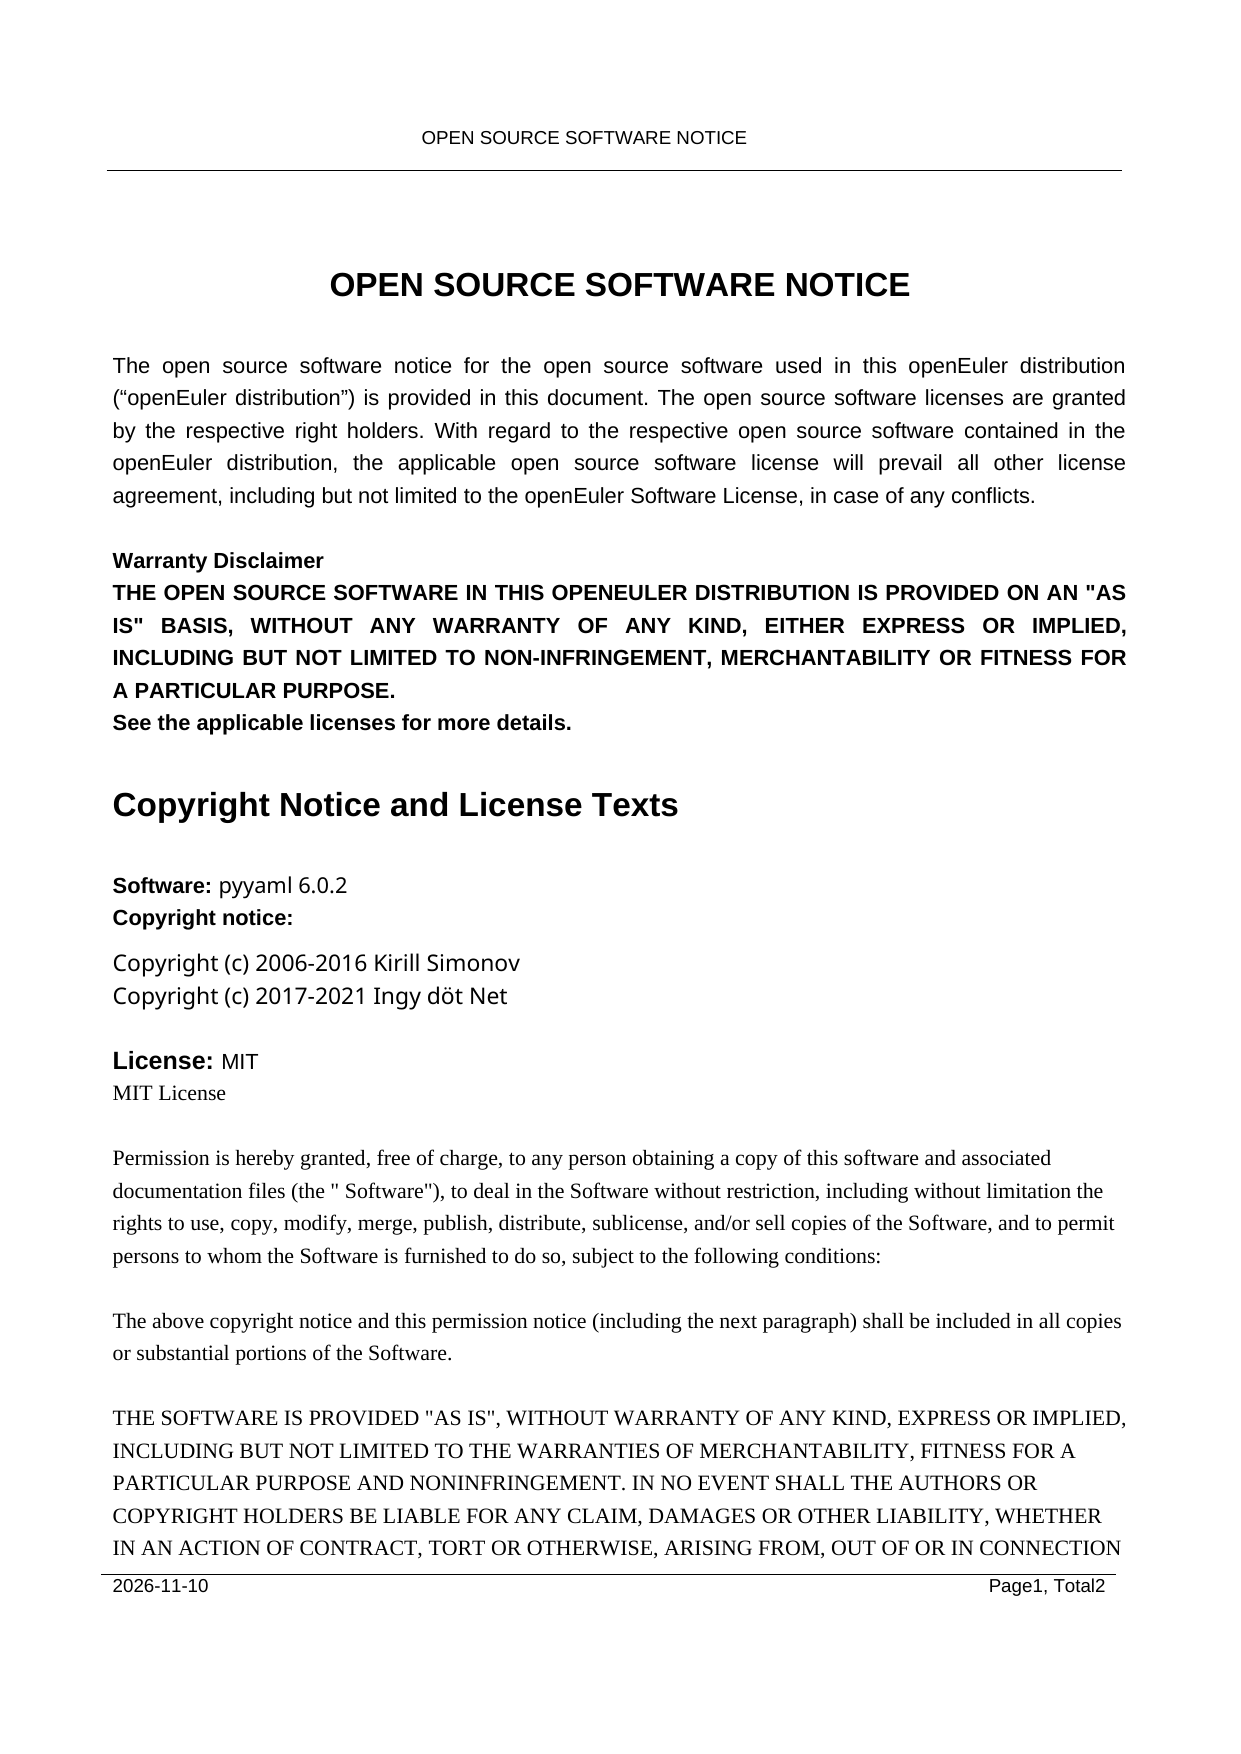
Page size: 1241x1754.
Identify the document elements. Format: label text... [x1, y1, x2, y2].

text Copyright notice: [112, 901, 1128, 934]
text THE OPEN SOURCE SOFTWARE IN THIS OPENEULER DISTRIBUTION IS PROVIDED ON AN "AS IS" BASIS, WITHOUT ANY WARRANTY OF ANY KIND, EITHER EXPRESS OR IMPLIED, INCLUDING BUT NOT LIMITED TO NON-INFRINGEMENT, MERCHANTABILITY OR FITNESS FOR A PARTICULAR PURPOSE. See the applicable licenses for more details. [112, 576, 1128, 739]
text Warranty Disclaimer [112, 544, 1128, 576]
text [112, 1077, 1128, 1564]
title Software: pyyaml 6.0.2 [112, 869, 1128, 901]
text License: MIT [112, 1044, 1128, 1077]
text Copyright Notice and License Texts [112, 771, 1128, 836]
text The open source software notice for the open source software used in this openEuler distribution (“openEuler distribution”) is provided in this document. The open source software licenses are granted by the respective right holders. With regard to the respective open source software contained in the openEuler distribution, the applicable open source software license will prevail all other license agreement, including but not limited to the openEuler Software License, in case of any conflicts. [112, 349, 1128, 511]
text OPEN SOURCE SOFTWARE NOTICE [112, 251, 1128, 316]
text Copyright (c) 2006-2016 Kirill Simonov Copyright (c) 2017-2021 Ingy döt Net [112, 947, 1128, 1044]
